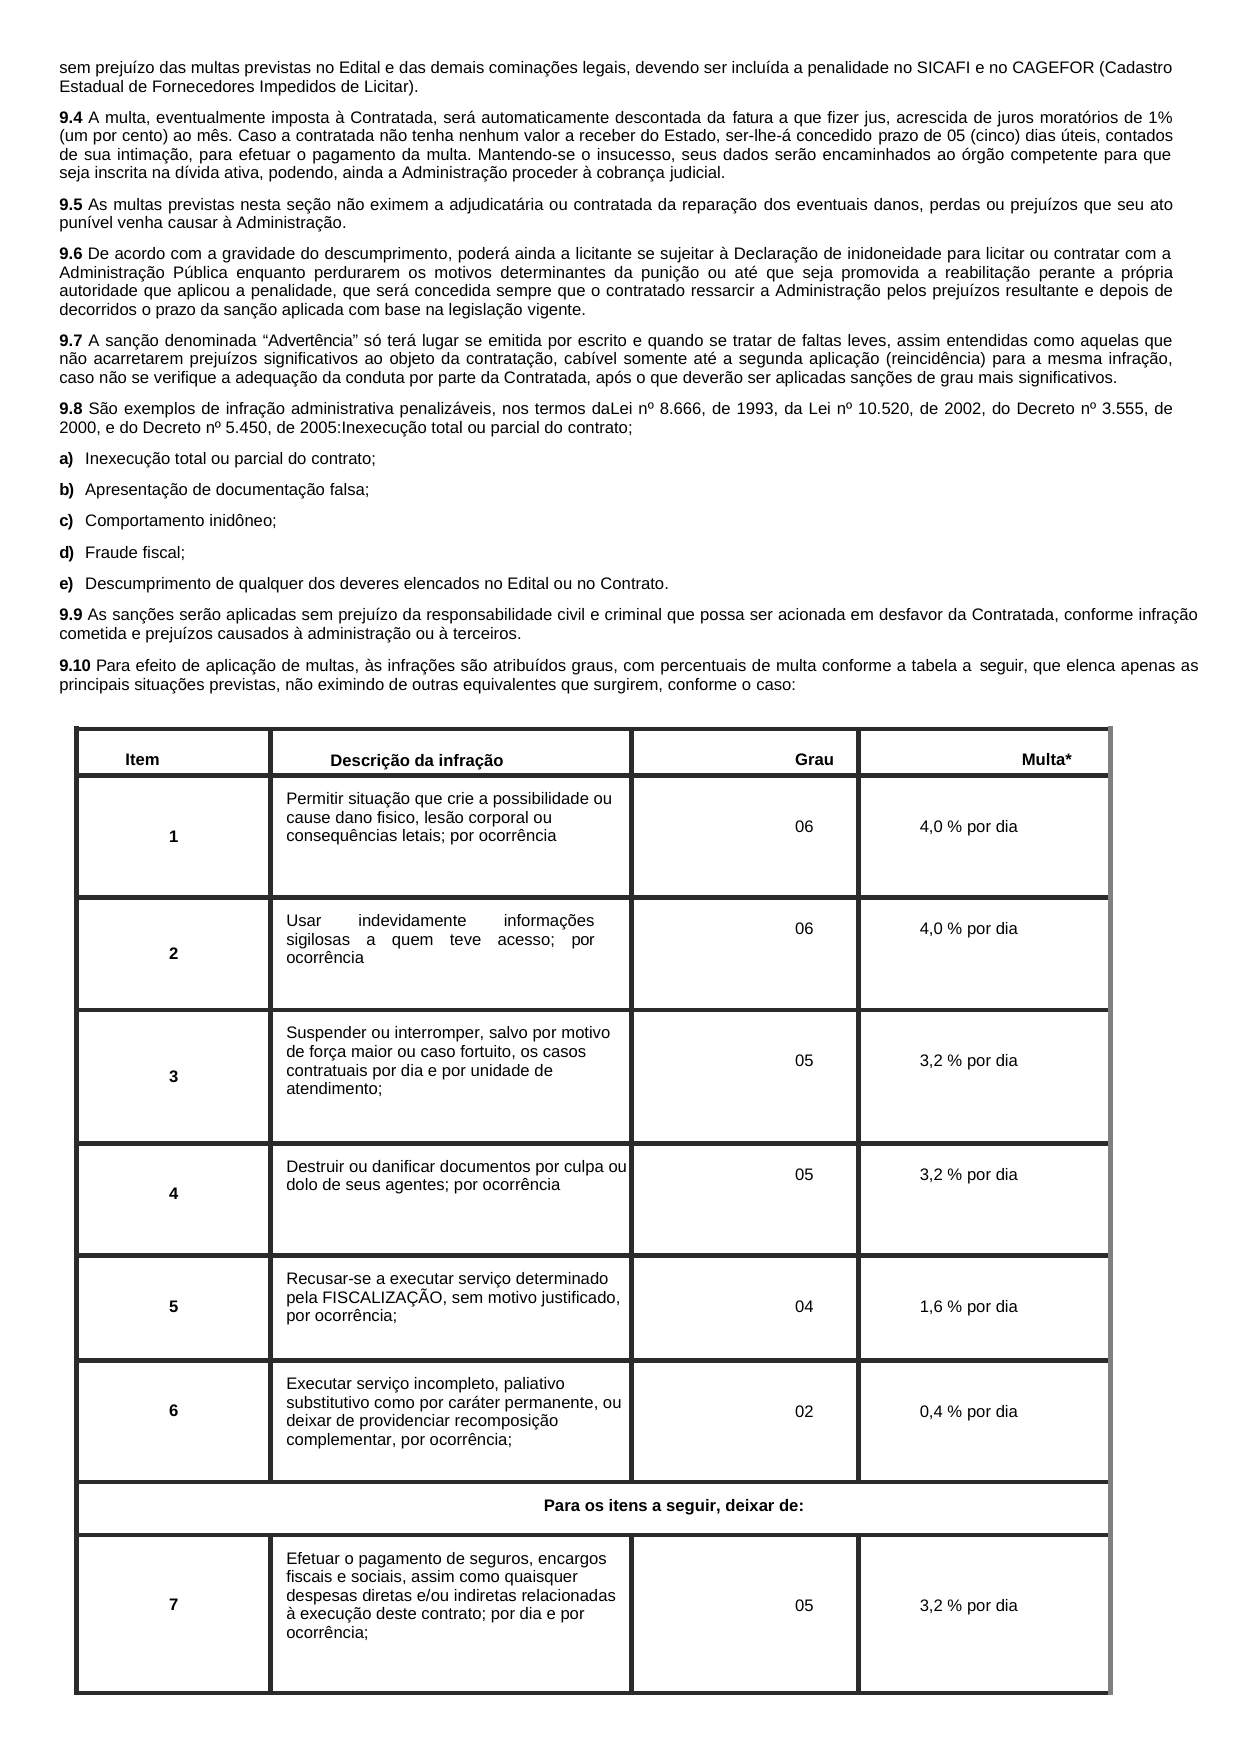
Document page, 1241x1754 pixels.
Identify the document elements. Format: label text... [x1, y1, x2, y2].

text 9.4 A multa, eventualmente imposta à Contratada, será automaticamente descontada da fatura a que ﬁzer jus, acrescida de juros moratórios de 1% (um por cento) ao mês. Caso a contratada não tenha nenhum valor a receber do Estado, ser-lhe-á concedido prazo de 05 (cinco) dias úteis, contados de sua intimação, para efetuar o pagamento da multa. Mantendo-se o insucesso, seus dados serão encaminhados ao órgão competente para que seja inscrita na dívida ativa, podendo, ainda a Administração proceder à cobrança judicial. [59, 109, 1173, 182]
table_header Grau [634, 731, 856, 773]
list Descumprimento de qualquer dos deveres elencados no Edital ou no Contrato. [59, 574, 1199, 593]
table_cell 3,2 % por dia [861, 1012, 1108, 1141]
text 9.6 De acordo com a gravidade do descumprimento, poderá ainda a licitante se sujeitar à Declaração de inidoneidade para licitar ou contratar com a Administração Pública enquanto perdurarem os motivos determinantes da punição ou até que seja promovida a reabilitação perante a própria autoridade que aplicou a penalidade, que será concedida sempre que o contratado ressarcir a Administração pelos prejuízos resultante e depois de decorridos o prazo da sanção aplicada com base na legislação vigente. [59, 245, 1174, 318]
text 9.10 Para efeito de aplicação de multas, às infrações são atribuídos graus, com percentuais de multa conforme a tabela a seguir, que elenca apenas as principais situações previstas, não eximindo de outras equivalentes que surgirem, conforme o caso: [59, 655, 1199, 694]
table_cell Usar indevidamente informações sigilosas a quem teve acesso; por ocorrência [273, 900, 629, 1007]
table_cell 3,2 % por dia [861, 1146, 1108, 1253]
text 9.8 São exemplos de infração administrativa penalizáveis, nos termos daLei nº 8.666, de 1993, da Lei nº 10.520, de 2002, do Decreto nº 3.555, de 2000, e do Decreto nº 5.450, de 2005:Inexecução total ou parcial do contrato; [59, 400, 1174, 437]
table_cell Destruir ou daniﬁcar documentos por culpa ou dolo de seus agentes; por ocorrência [273, 1146, 629, 1253]
table_cell 1,6 % por dia [861, 1258, 1108, 1358]
table_cell Recusar-se a executar serviço determinado pela FISCALIZAÇÃO, sem motivo justiﬁcado, por ocorrência; [273, 1258, 629, 1358]
table_cell Permitir situação que crie a possibilidade ou cause dano fisico, lesão corporal ou consequências letais; por ocorrência [273, 778, 629, 895]
table_cell Efetuar o pagamento de seguros, encargos ﬁscais e sociais, assim como quaisquer despesas diretas e/ou indiretas relacionadas à execução deste contrato; por dia e por ocorrência; [273, 1537, 629, 1691]
table_header Descrição da infração [273, 731, 629, 773]
table_cell 4 [79, 1146, 268, 1253]
table_cell 1 [79, 778, 268, 895]
table_cell 05 [634, 1537, 856, 1691]
table_cell 3 [79, 1012, 268, 1141]
table_header Item [79, 731, 268, 773]
table_cell Para os itens a seguir, deixar de: [79, 1484, 1108, 1533]
table_cell 5 [79, 1258, 268, 1358]
list Fraude ﬁscal; [59, 542, 1199, 562]
table_cell 02 [634, 1363, 856, 1479]
list Apresentação de documentação falsa; [59, 480, 1199, 499]
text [59, 59, 1173, 96]
table_cell Executar serviço incompleto, paliativo substitutivo como por caráter permanente, ou deixar de providenciar recomposição complementar, por ocorrência; [273, 1363, 629, 1479]
table_cell 4,0 % por dia [861, 778, 1108, 895]
text 9.5 As multas previstas nesta seção não eximem a adjudicatária ou contratada da reparação dos eventuais danos, perdas ou prejuízos que seu ato punível venha causar à Administração. [59, 195, 1173, 232]
table_cell 05 [634, 1012, 856, 1141]
text 9.7 A sanção denominada “Advertência” só terá lugar se emitida por escrito e quando se tratar de faltas leves, assim entendidas como aquelas que não acarretarem prejuízos signiﬁcativos ao objeto da contratação, cabível somente até a segunda aplicação (reincidência) para a mesma infração, caso não se veriﬁque a adequação da conduta por parte da Contratada, após o que deverão ser aplicadas sanções de grau mais signiﬁcativos. [59, 332, 1174, 387]
table_cell 6 [79, 1363, 268, 1479]
table_cell 0,4 % por dia [861, 1363, 1108, 1479]
table_cell 04 [634, 1258, 856, 1358]
table_cell 05 [634, 1146, 856, 1253]
table_cell 3,2 % por dia [861, 1537, 1108, 1691]
table_cell 06 [634, 900, 856, 1007]
list Comportamento inidôneo; [59, 511, 1199, 530]
table_cell Suspender ou interromper, salvo por motivo de força maior ou caso fortuito, os casos contratuais por dia e por unidade de atendimento; [273, 1012, 629, 1141]
table_cell 4,0 % por dia [861, 900, 1108, 1007]
table_cell 06 [634, 778, 856, 895]
text 9.9 As sanções serão aplicadas sem prejuízo da responsabilidade civil e criminal que possa ser acionada em desfavor da Contratada, conforme infração cometida e prejuízos causados à administração ou à terceiros. [59, 605, 1199, 643]
table_cell 2 [79, 900, 268, 1007]
table_header Multa* [861, 731, 1108, 773]
list Inexecução total ou parcial do contrato; [59, 449, 1199, 468]
table_cell 7 [79, 1537, 268, 1691]
